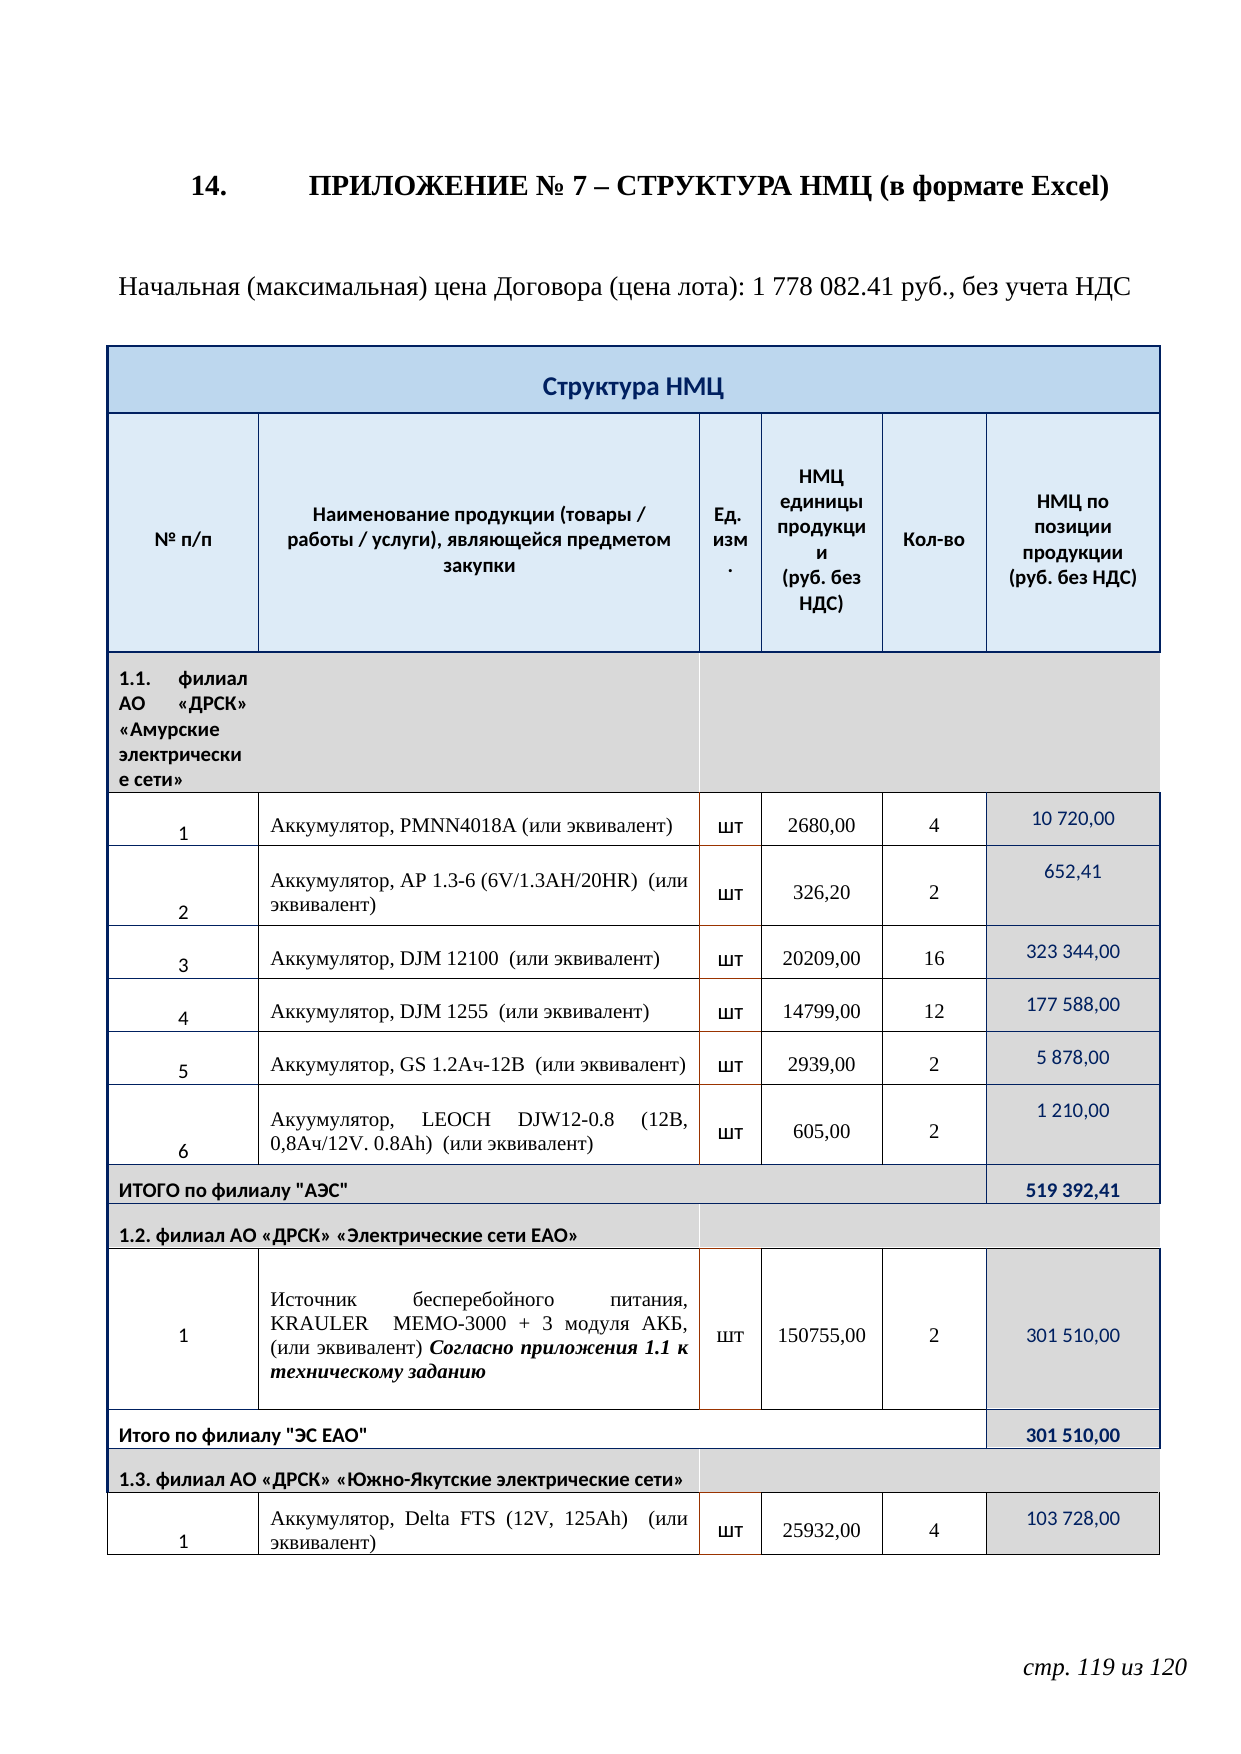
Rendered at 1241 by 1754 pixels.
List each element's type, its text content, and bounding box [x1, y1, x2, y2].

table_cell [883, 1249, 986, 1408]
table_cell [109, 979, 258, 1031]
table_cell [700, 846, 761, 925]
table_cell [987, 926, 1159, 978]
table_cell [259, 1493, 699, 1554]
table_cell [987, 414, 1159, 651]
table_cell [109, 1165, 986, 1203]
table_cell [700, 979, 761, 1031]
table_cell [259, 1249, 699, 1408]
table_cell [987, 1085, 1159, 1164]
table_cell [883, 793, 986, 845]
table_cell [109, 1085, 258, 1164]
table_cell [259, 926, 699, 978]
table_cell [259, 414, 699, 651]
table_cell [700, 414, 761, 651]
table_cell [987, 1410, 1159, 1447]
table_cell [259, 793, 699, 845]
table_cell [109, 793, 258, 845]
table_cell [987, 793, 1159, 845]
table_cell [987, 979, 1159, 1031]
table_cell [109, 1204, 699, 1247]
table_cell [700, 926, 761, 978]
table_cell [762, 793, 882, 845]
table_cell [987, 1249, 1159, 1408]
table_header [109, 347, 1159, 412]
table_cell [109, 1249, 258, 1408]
subtitle ПРИЛОЖЕНИЕ № 7 – СТРУКТУРА НМЦ (в формате Excel) [118, 168, 1181, 202]
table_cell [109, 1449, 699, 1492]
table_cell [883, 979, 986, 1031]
list Начальная (максимальная) цена Договора (цена лота): 1 778 082.41 руб., без учета НДС [118, 270, 1181, 301]
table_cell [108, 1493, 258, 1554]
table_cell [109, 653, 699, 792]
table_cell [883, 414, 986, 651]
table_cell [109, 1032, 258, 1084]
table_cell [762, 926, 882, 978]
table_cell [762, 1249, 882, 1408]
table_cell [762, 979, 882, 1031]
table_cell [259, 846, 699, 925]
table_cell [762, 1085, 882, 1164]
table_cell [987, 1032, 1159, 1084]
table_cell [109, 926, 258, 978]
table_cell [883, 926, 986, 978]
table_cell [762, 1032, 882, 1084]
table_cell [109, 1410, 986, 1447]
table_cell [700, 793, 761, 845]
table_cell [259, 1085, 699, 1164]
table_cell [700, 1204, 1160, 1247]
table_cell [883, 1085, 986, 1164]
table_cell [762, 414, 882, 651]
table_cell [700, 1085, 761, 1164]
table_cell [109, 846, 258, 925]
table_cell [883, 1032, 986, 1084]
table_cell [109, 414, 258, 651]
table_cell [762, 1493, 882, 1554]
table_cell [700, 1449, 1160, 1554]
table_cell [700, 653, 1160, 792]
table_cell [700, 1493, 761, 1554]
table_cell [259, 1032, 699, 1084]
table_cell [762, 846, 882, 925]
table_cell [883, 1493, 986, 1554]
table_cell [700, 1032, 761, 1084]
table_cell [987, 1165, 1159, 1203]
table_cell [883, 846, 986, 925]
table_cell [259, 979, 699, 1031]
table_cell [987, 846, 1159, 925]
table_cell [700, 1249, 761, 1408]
